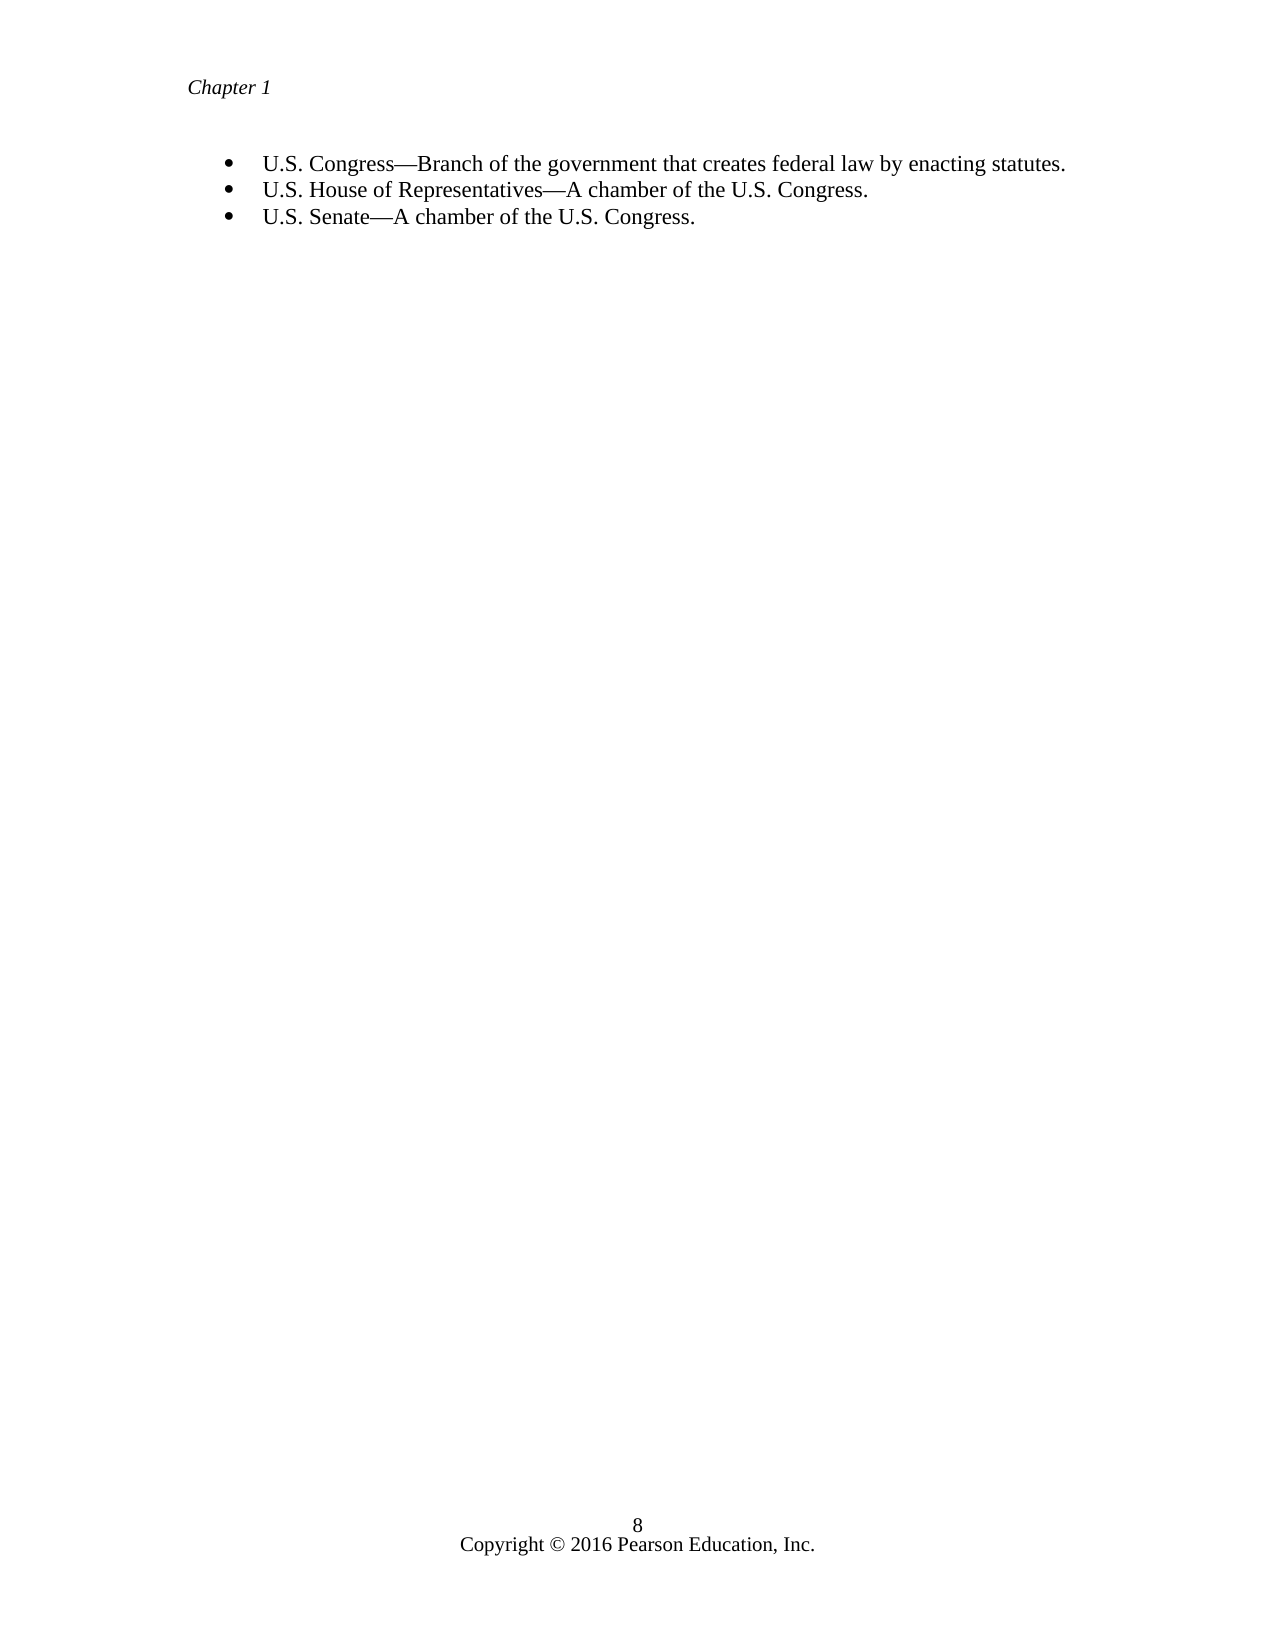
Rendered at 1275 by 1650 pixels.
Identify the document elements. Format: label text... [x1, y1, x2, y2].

list U.S. Congress—Branch of the government that creates federal law by enacting statutes. [225, 150, 1087, 176]
list U.S. Senate—A chamber of the U.S. Congress. [225, 203, 1087, 229]
list U.S. House of Representatives—A chamber of the U.S. Congress. [225, 176, 1087, 203]
